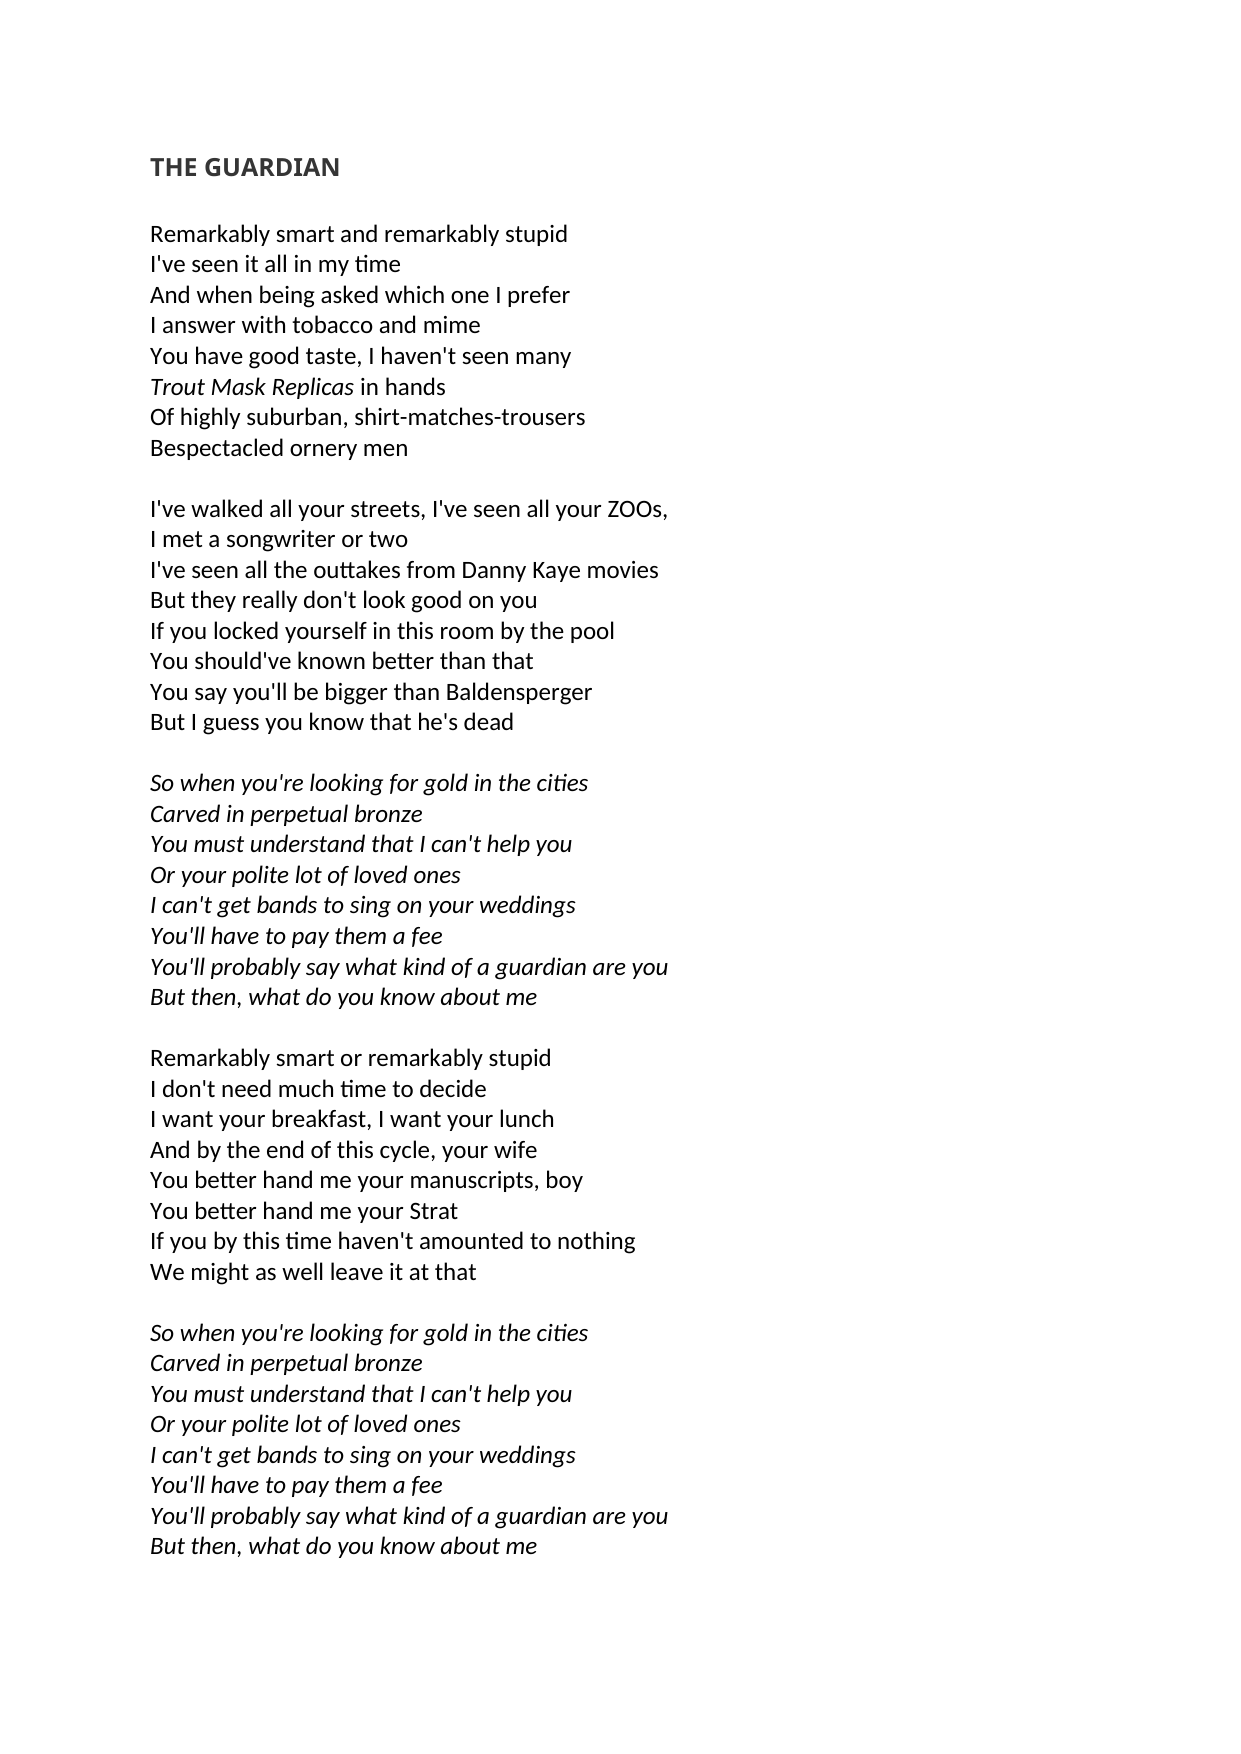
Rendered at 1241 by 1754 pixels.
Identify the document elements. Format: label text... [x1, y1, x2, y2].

text You better hand me your manuscripts, boy [150, 1164, 1090, 1195]
text I want your breakfast, I want your lunch [150, 1103, 1090, 1134]
text I've seen all the outtakes from Danny Kaye movies [150, 554, 1090, 584]
text If you by this time haven't amounted to nothing [150, 1225, 1090, 1256]
text So when you're looking for gold in the cities [150, 767, 1090, 798]
text You must understand that I can't help you [150, 828, 1090, 859]
text THE GUARDIAN [150, 150, 1090, 184]
text Of highly suburban, shirt-matches-trousers [150, 401, 1090, 432]
text You'll have to pay them a fee [150, 920, 1090, 951]
text Trout Mask Replicas in hands [150, 371, 1090, 401]
text But I guess you know that he's dead [150, 706, 1090, 737]
text Or your polite lot of loved ones [150, 859, 1090, 889]
text And when being asked which one I prefer [150, 279, 1090, 310]
text I've seen it all in my time [150, 249, 1090, 279]
text I don't need much time to decide [150, 1073, 1090, 1103]
text You'll probably say what kind of a guardian are you [150, 1500, 1090, 1531]
text I can't get bands to sing on your weddings [150, 1439, 1090, 1469]
text You better hand me your Strat [150, 1195, 1090, 1225]
text I met a songwriter or two [150, 523, 1090, 554]
text Carved in perpetual bronze [150, 1347, 1090, 1378]
text We might as well leave it at that [150, 1256, 1090, 1286]
text I've walked all your streets, I've seen all your ZOOs, [150, 493, 1090, 523]
text Bespectacled ornery men [150, 432, 1090, 462]
text You must understand that I can't help you [150, 1378, 1090, 1408]
text You'll have to pay them a fee [150, 1469, 1090, 1500]
text You should've known better than that [150, 645, 1090, 676]
text I can't get bands to sing on your weddings [150, 889, 1090, 920]
text But they really don't look good on you [150, 584, 1090, 615]
text I answer with tobacco and mime [150, 310, 1090, 340]
text But then, what do you know about me [150, 981, 1090, 1012]
text Remarkably smart or remarkably stupid [150, 1042, 1090, 1073]
text So when you're looking for gold in the cities [150, 1317, 1090, 1347]
text But then, what do you know about me [150, 1531, 1090, 1561]
text You have good taste, I haven't seen many [150, 340, 1090, 371]
text Or your polite lot of loved ones [150, 1408, 1090, 1439]
text Remarkably smart and remarkably stupid [150, 218, 1090, 249]
text Carved in perpetual bronze [150, 798, 1090, 828]
text You'll probably say what kind of a guardian are you [150, 951, 1090, 981]
text You say you'll be bigger than Baldensperger [150, 676, 1090, 706]
text If you locked yourself in this room by the pool [150, 615, 1090, 645]
text And by the end of this cycle, your wife [150, 1134, 1090, 1164]
